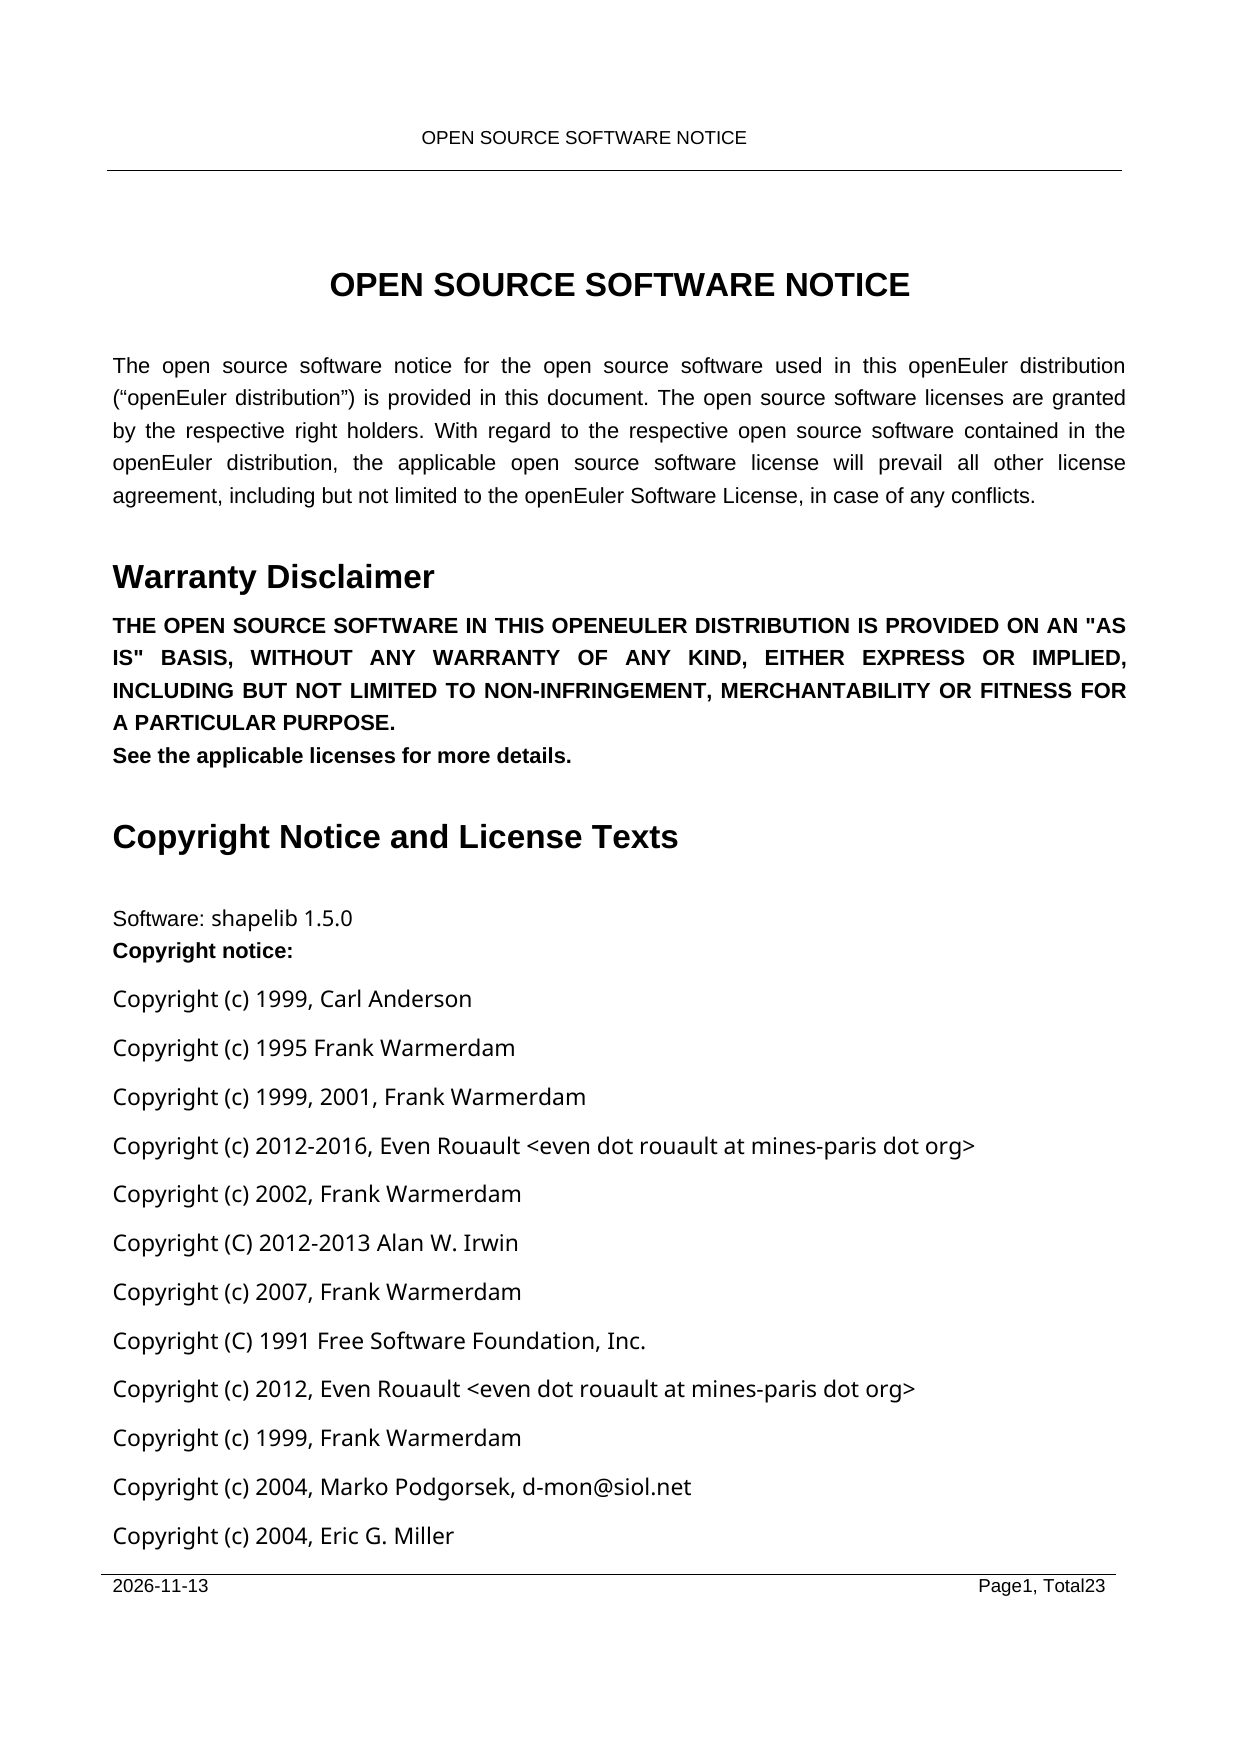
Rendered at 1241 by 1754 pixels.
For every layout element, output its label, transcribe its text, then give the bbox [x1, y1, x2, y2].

text The open source software notice for the open source software used in this openEuler distribution (“openEuler distribution”) is provided in this document. The open source software licenses are granted by the respective right holders. With regard to the respective open source software contained in the openEuler distribution, the applicable open source software license will prevail all other license agreement, including but not limited to the openEuler Software License, in case of any conflicts. [112, 349, 1128, 511]
text Copyright Notice and License Texts [112, 804, 1128, 869]
text Warranty Disclaimer [112, 544, 1128, 609]
text Software: shapelib 1.5.0 [112, 901, 1128, 934]
text THE OPEN SOURCE SOFTWARE IN THIS OPENEULER DISTRIBUTION IS PROVIDED ON AN "AS IS" BASIS, WITHOUT ANY WARRANTY OF ANY KIND, EITHER EXPRESS OR IMPLIED, INCLUDING BUT NOT LIMITED TO NON-INFRINGEMENT, MERCHANTABILITY OR FITNESS FOR A PARTICULAR PURPOSE. See the applicable licenses for more details. [112, 609, 1128, 771]
text OPEN SOURCE SOFTWARE NOTICE [112, 251, 1128, 316]
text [112, 934, 1128, 1551]
